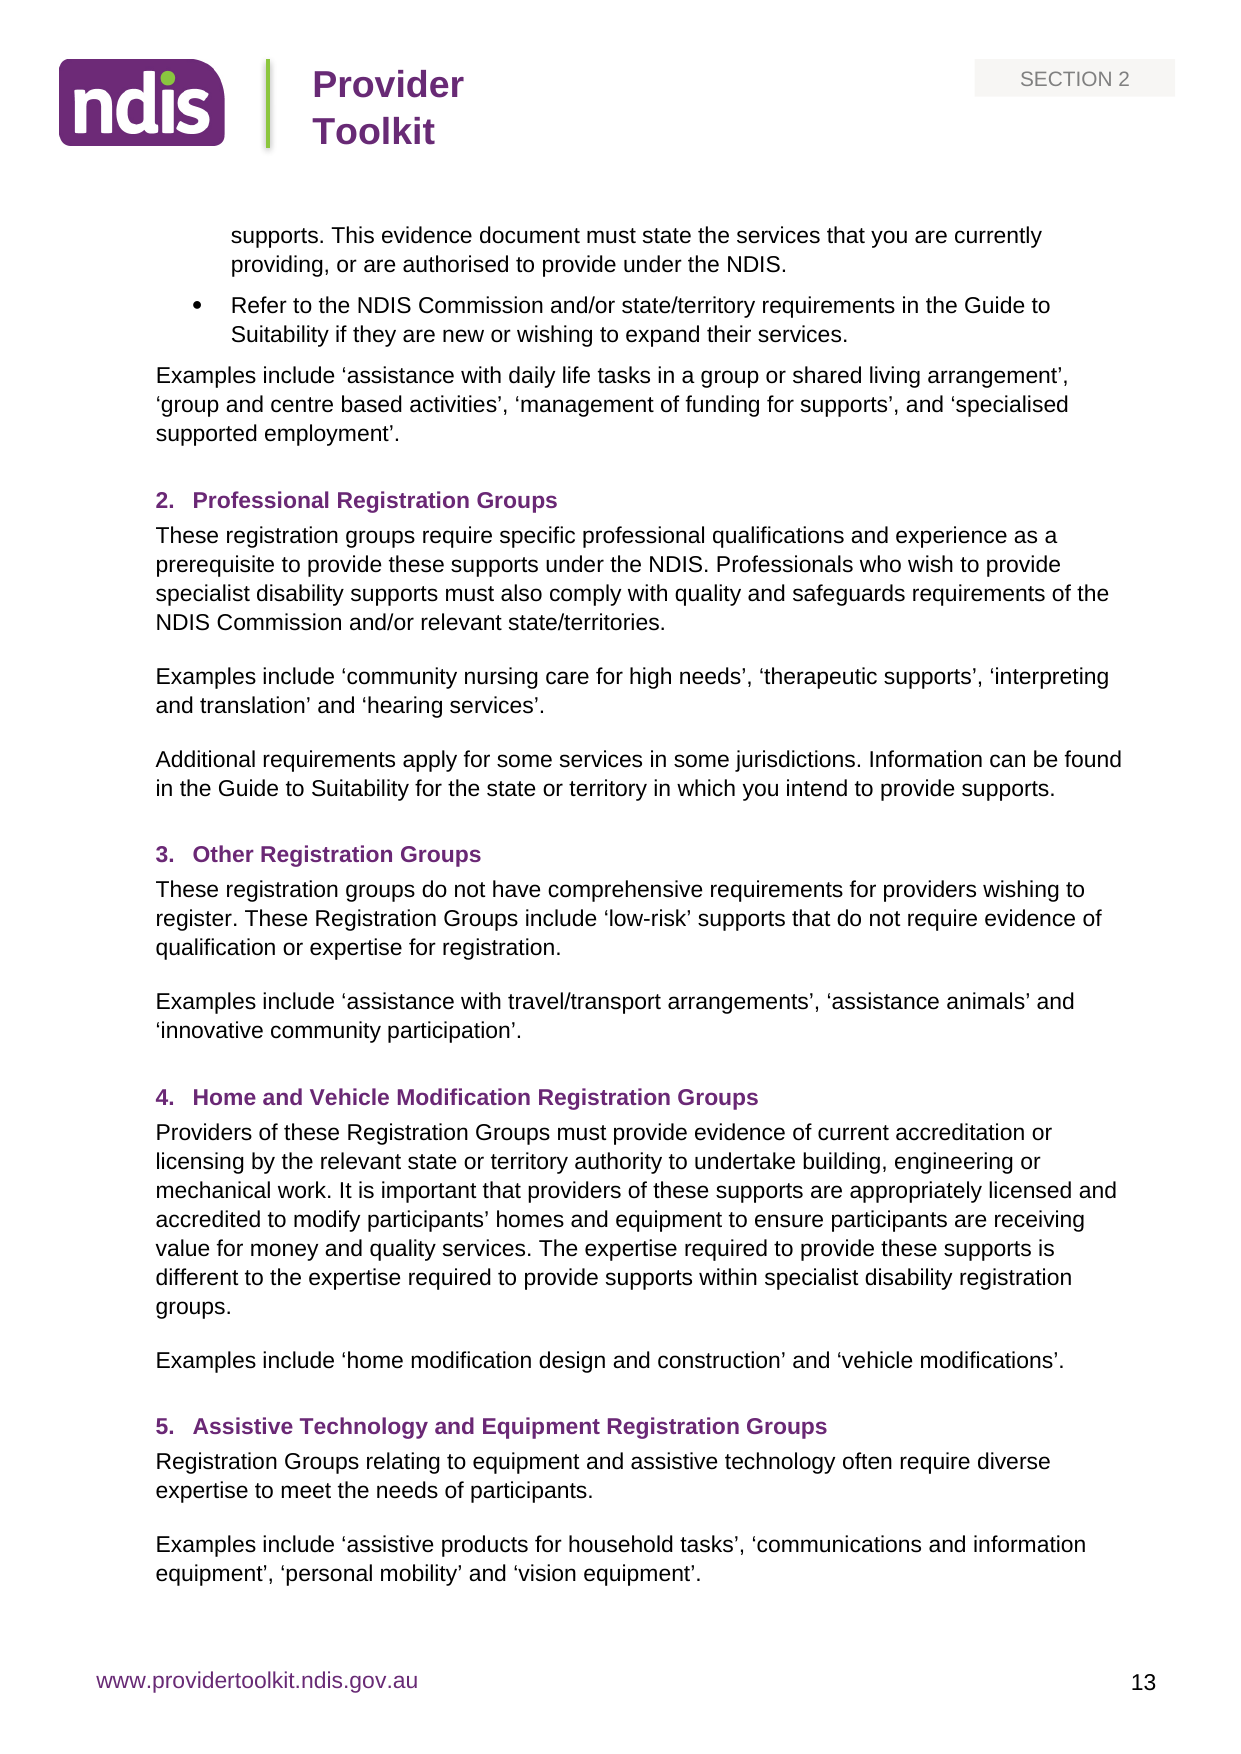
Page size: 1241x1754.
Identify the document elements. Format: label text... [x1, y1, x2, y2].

text These registration groups do not have comprehensive requirements for providers wishing to register. These Registration Groups include ‘low-risk’ supports that do not require evidence of qualification or expertise for registration. [155, 876, 1138, 961]
picture [59, 59, 225, 146]
list Refer to the NDIS Commission and/or state/territory requirements in the Guide to Suitability if they are new or wishing to expand their services. [193, 292, 1138, 347]
subtitle Home and Vehicle Modification Registration Groups [155, 1084, 1138, 1110]
text Examples include ‘assistance with travel/transport arrangements’, ‘assistance animals’ and ‘innovative community participation’. [155, 988, 1138, 1043]
subtitle Assistive Technology and Equipment Registration Groups [155, 1413, 1138, 1439]
text Providers of these Registration Groups must provide evidence of current accreditation or licensing by the relevant state or territory authority to undertake building, engineering or mechanical work. It is important that providers of these supports are appropriately licensed and accredited to modify participants’ homes and equipment to ensure participants are receiving value for money and quality services. The expertise required to provide these supports is different to the expertise required to provide supports within specialist disability registration groups. [155, 1119, 1138, 1319]
text Examples include ‘community nursing care for high needs’, ‘therapeutic supports’, ‘interpreting and translation’ and ‘hearing services’. [155, 663, 1138, 718]
text Registration Groups relating to equipment and assistive technology often require diverse expertise to meet the needs of participants. [155, 1448, 1138, 1503]
subtitle Other Registration Groups [155, 841, 1138, 867]
text These registration groups require specific professional qualifications and experience as a prerequisite to provide these supports under the NDIS. Professionals who wish to provide specialist disability supports must also comply with quality and safeguards requirements of the NDIS Commission and/or relevant state/territories. [155, 522, 1138, 635]
subtitle Professional Registration Groups [155, 487, 1138, 513]
text Examples include ‘assistance with daily life tasks in a group or shared living arrangement’, ‘group and centre based activities’, ‘management of funding for supports’, and ‘specialised supported employment’. [156, 362, 1138, 447]
text Examples include ‘home modification design and construction’ and ‘vehicle modifications’. [155, 1347, 1138, 1373]
text Additional requirements apply for some services in some jurisdictions. Information can be found in the Guide to Suitability for the state or territory in which you intend to provide supports. [155, 746, 1138, 801]
text Examples include ‘assistive products for household tasks’, ‘communications and information equipment’, ‘personal mobility’ and ‘vision equipment’. [155, 1531, 1138, 1586]
